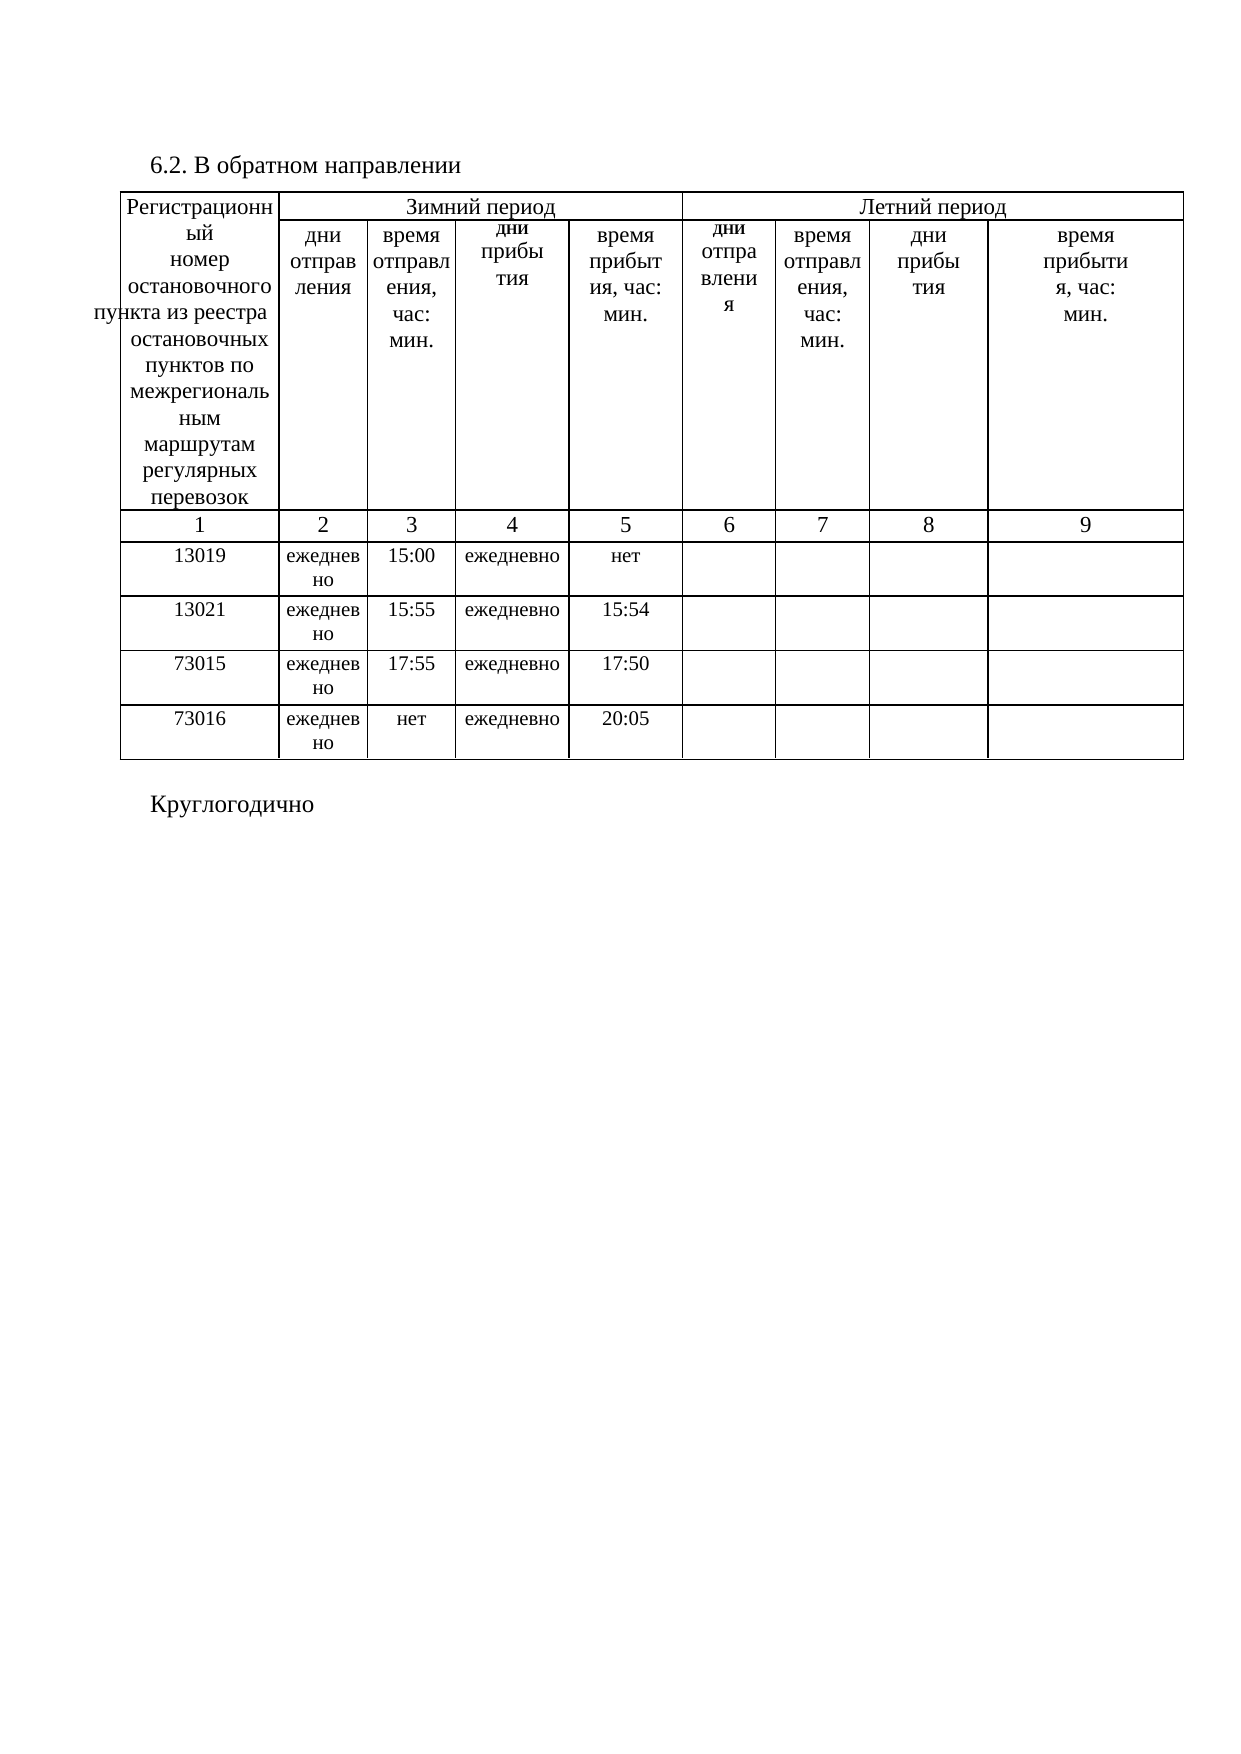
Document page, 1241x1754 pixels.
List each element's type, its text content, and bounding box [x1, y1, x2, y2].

table_cell [870, 706, 987, 758]
table_header Зимний период [280, 193, 682, 219]
table_cell [683, 706, 775, 758]
table_cell ежедневно [280, 543, 367, 595]
table_cell 15:00 [368, 543, 455, 595]
table_header Летний период [683, 193, 1183, 219]
table_cell 3 [368, 511, 455, 541]
table_cell время прибыти я, час: мин. [989, 221, 1183, 509]
table_cell [989, 651, 1183, 704]
table_cell ежедневно [456, 706, 568, 758]
table_cell [683, 543, 775, 595]
table_cell 2 [280, 511, 367, 541]
table_cell 20:05 [570, 706, 682, 758]
table_cell 17:50 [570, 651, 682, 704]
text Круглогодично [150, 789, 1090, 817]
table_cell дни прибы тия [870, 221, 987, 509]
table_cell ежедневно [280, 706, 367, 758]
table_cell 15:54 [570, 597, 682, 650]
table_cell [776, 651, 869, 704]
table_cell 13021 [121, 597, 278, 650]
table_cell нет [570, 543, 682, 595]
table_cell [683, 651, 775, 704]
table_cell ежедневно [280, 597, 367, 650]
table_cell 73015 [121, 651, 278, 704]
table_cell [870, 597, 987, 650]
table_cell время прибыт ия, час: мин. [570, 221, 682, 509]
table_cell [870, 651, 987, 704]
table_cell [870, 543, 987, 595]
table_cell ежедневно [280, 651, 367, 704]
table_cell [989, 543, 1183, 595]
table_cell ежедневно [456, 543, 568, 595]
table_cell 1 [121, 511, 278, 541]
table_cell время отправл ения, час: мин. [776, 221, 869, 509]
table_cell 8 [870, 511, 987, 541]
table_cell 73016 [121, 706, 278, 758]
table_cell 5 [570, 511, 682, 541]
table_header Регистрационный номер остановочного пункта из реестра остановочных пунктов по межрегиональным маршрутам регулярных перевозок [121, 193, 278, 509]
table_cell [776, 597, 869, 650]
table_cell [776, 543, 869, 595]
table_cell 7 [776, 511, 869, 541]
table_cell время отправл ения, час: мин. [368, 221, 455, 509]
table_cell [683, 597, 775, 650]
table_cell ежедневно [456, 597, 568, 650]
table_cell ДНИ отпра влени я [683, 221, 775, 509]
table_cell 4 [456, 511, 568, 541]
table_cell ежедневно [456, 651, 568, 704]
table_cell 9 [989, 511, 1183, 541]
table_cell 17:55 [368, 651, 455, 704]
table_cell 15:55 [368, 597, 455, 650]
table_cell [989, 706, 1183, 758]
table_cell ДНИ прибы тия [456, 221, 568, 509]
table_cell 6 [683, 511, 775, 541]
table_cell дни отправ ления [280, 221, 367, 509]
table_cell 13019 [121, 543, 278, 595]
text 6.2. В обратном направлении [150, 150, 1090, 179]
table_cell [989, 597, 1183, 650]
table_cell [776, 706, 869, 758]
table_cell нет [368, 706, 455, 758]
